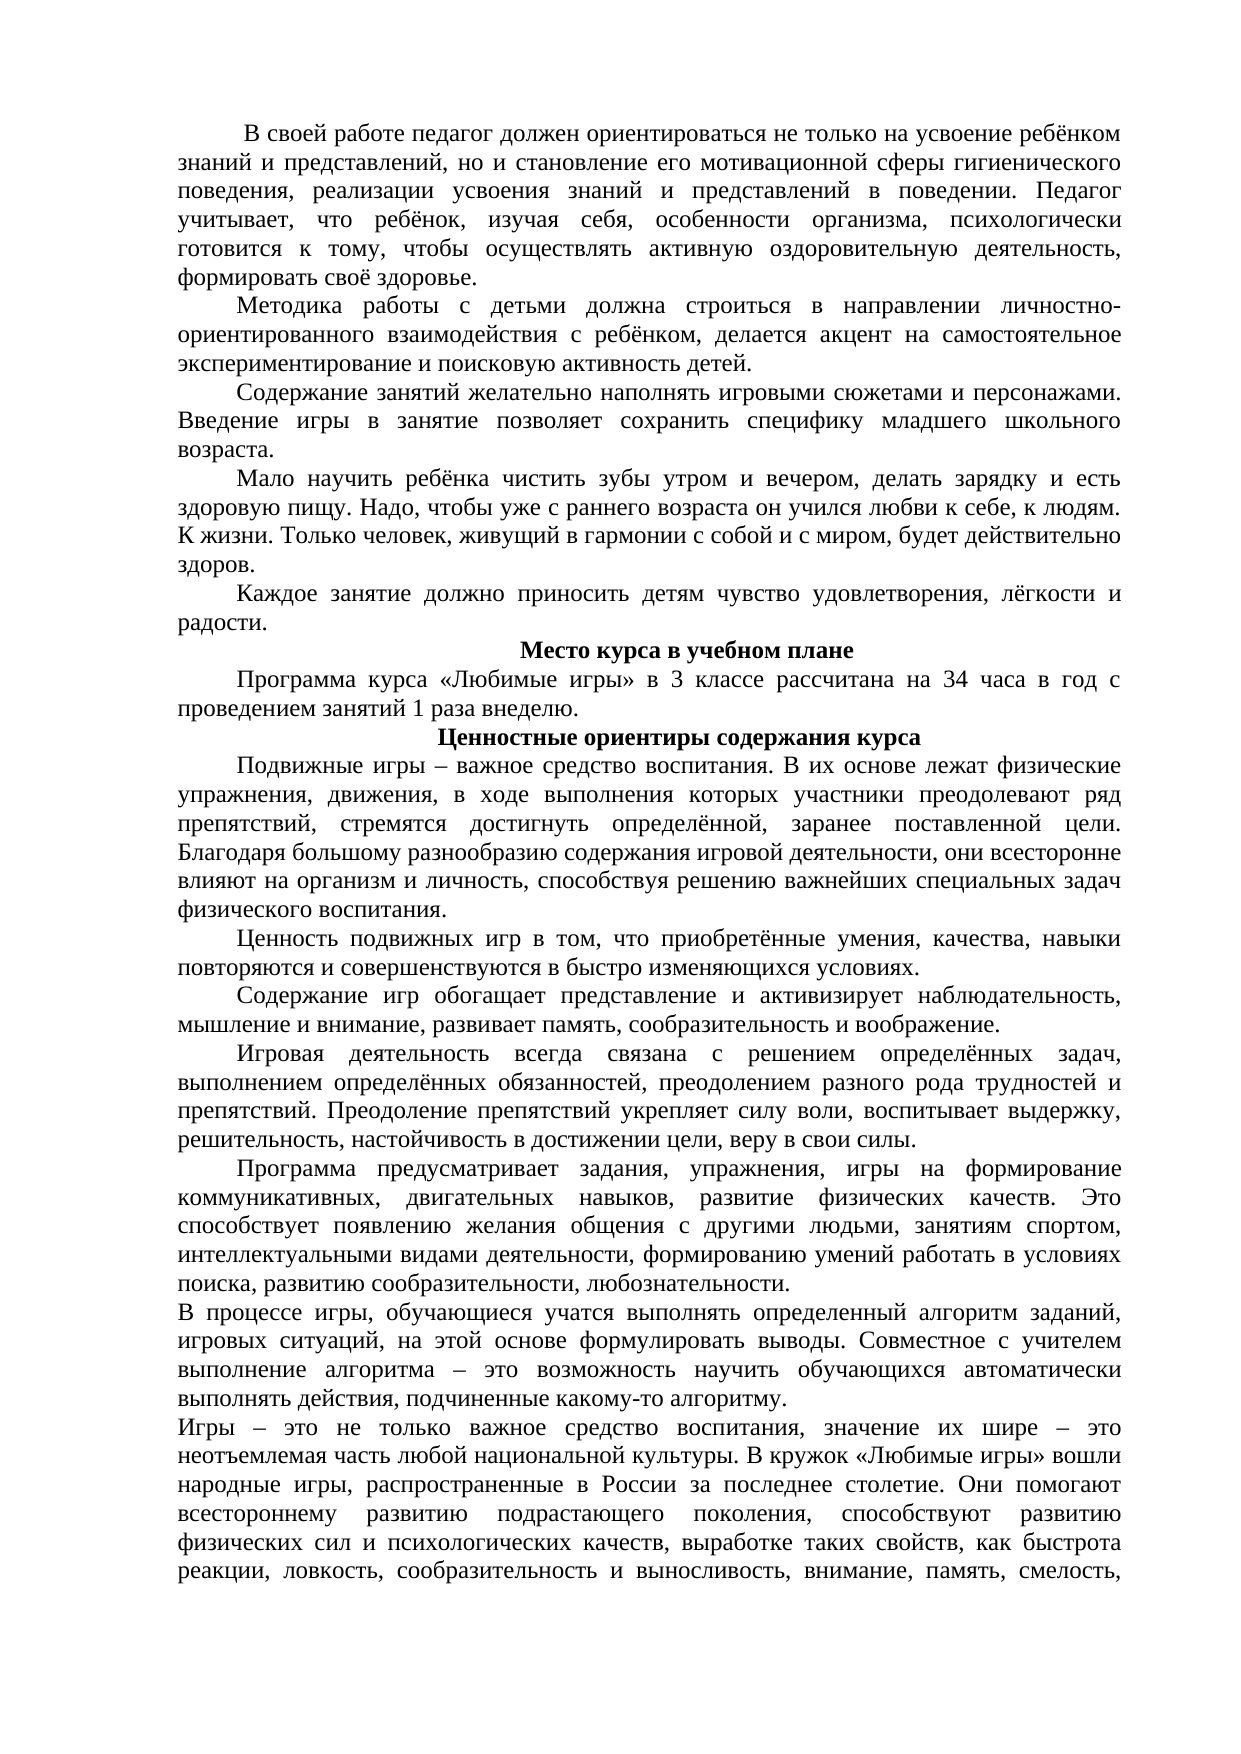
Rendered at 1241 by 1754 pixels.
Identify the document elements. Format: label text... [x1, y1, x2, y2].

text В процессе игры, обучающиеся учатся выполнять определенный алгоритм заданий, игровых ситуаций, на этой основе формулировать выводы. Совместное с учителем выполнение алгоритма – это возможность научить обучающихся автоматически выполнять действия, подчиненные какому-то алгоритму. [177, 1297, 1122, 1412]
text Содержание занятий желательно наполнять игровыми сюжетами и персонажами. Введение игры в занятие позволяет сохранить специфику младшего школьного возраста. [177, 377, 1122, 463]
text Методика работы с детьми должна строиться в направлении личностно-ориентированного взаимодействия с ребёнком, делается акцент на самостоятельное экспериментирование и поисковую активность детей. [177, 291, 1122, 377]
text Программа курса «Любимые игры» в 3 классе рассчитана на 34 часа в год с проведением занятий 1 раза внеделю. [177, 664, 1122, 722]
text Место курса в учебном плане [177, 636, 1122, 664]
text Мало научить ребёнка чистить зубы утром и вечером, делать зарядку и есть здоровую пищу. Надо, чтобы уже с раннего возраста он учился любви к себе, к людям. К жизни. Только человек, живущий в гармонии с собой и с миром, будет действительно здоров. [177, 463, 1122, 578]
text Игровая деятельность всегда связана с решением определённых задач, выполнением определённых обязанностей, преодолением разного рода трудностей и препятствий. Преодоление препятствий укрепляет силу воли, воспитывает выдержку, решительность, настойчивость в достижении цели, веру в свои силы. [177, 1038, 1122, 1153]
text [177, 1412, 1122, 1584]
text Содержание игр обогащает представление и активизирует наблюдательность, мышление и внимание, развивает память, сообразительность и воображение. [177, 981, 1122, 1038]
text Каждое занятие должно приносить детям чувство удовлетворения, лёгкости и радости. [177, 578, 1122, 636]
text Ценностные ориентиры содержания курса [177, 722, 1122, 751]
text Программа предусматривает задания, упражнения, игры на формирование коммуникативных, двигательных навыков, развитие физических качеств. Это способствует появлению желания общения с другими людьми, занятиям спортом, интеллектуальными видами деятельности, формированию умений работать в условиях поиска, развитию сообразительности, любознательности. [177, 1153, 1122, 1297]
text Подвижные игры – важное средство воспитания. В их основе лежат физические упражнения, движения, в ходе выполнения которых участники преодолевают ряд препятствий, стремятся достигнуть определённой, заранее поставленной цели. Благодаря большому разнообразию содержания игровой деятельности, они всесторонне влияют на организм и личность, способствуя решению важнейших специальных задач физического воспитания. [177, 751, 1122, 923]
text Ценность подвижных игр в том, что приобретённые умения, качества, навыки повторяются и совершенствуются в быстро изменяющихся условиях. [177, 923, 1122, 981]
text В своей работе педагог должен ориентироваться не только на усвоение ребёнком знаний и представлений, но и становление его мотивационной сферы гигиенического поведения, реализации усвоения знаний и представлений в поведении. Педагог учитывает, что ребёнок, изучая себя, особенности организма, психологически готовится к тому, чтобы осуществлять активную оздоровительную деятельность, формировать своё здоровье. [177, 118, 1122, 291]
